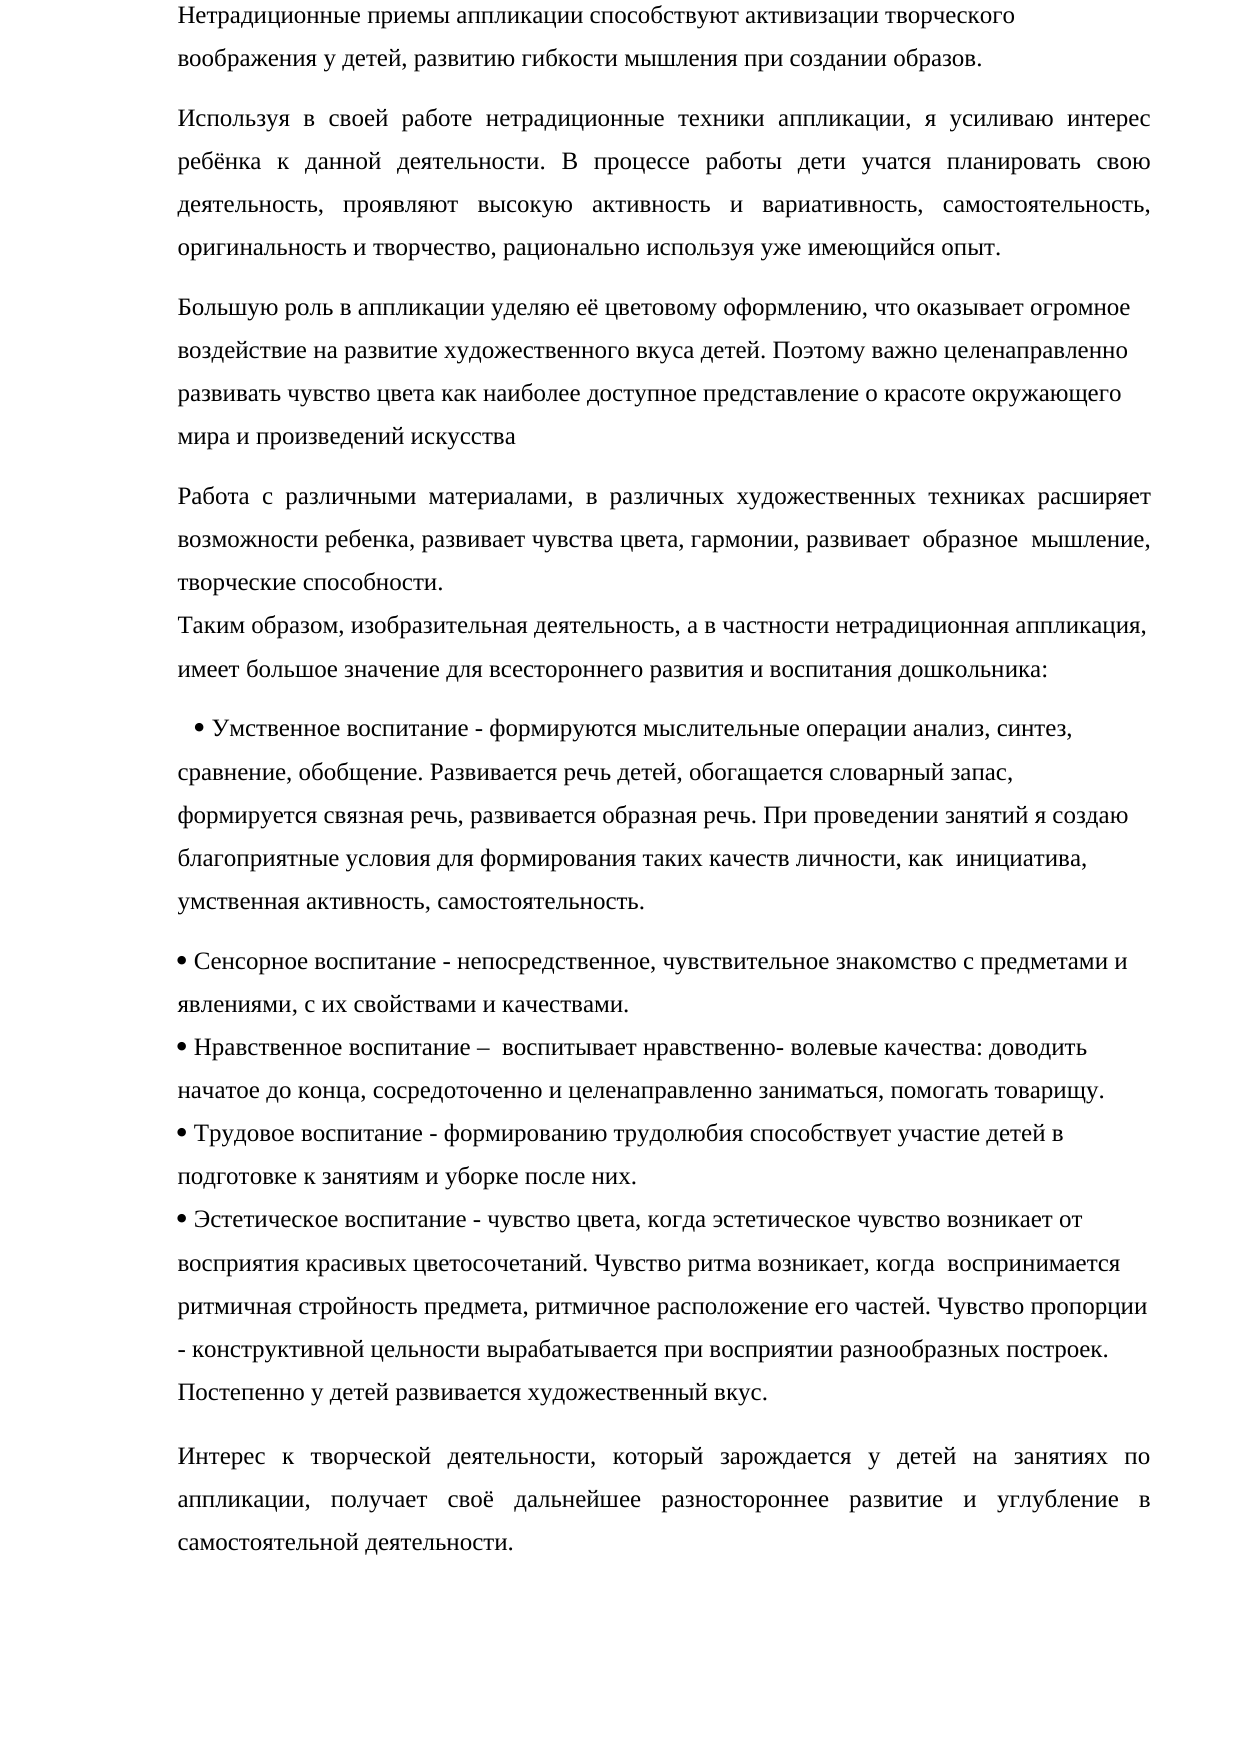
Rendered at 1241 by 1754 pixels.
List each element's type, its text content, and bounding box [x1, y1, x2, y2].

text Интерес к творческой деятельности, который зарождается у детей на занятиях по аппликации, получает своё дальнейшее разностороннее развитие и углубление в самостоятельной деятельности. [177, 1441, 1152, 1556]
list Эстетическое воспитание - чувство цвета, когда эстетическое чувство возникает от восприятия красивых цветосочетаний. Чувство ритма возникает, когда воспринимается ритмичная стройность предмета, ритмичное расположение его частей. Чувство пропорции - конструктивной цельности вырабатывается при восприятии разнообразных построек. Постепенно у детей развивается художественный вкус. [177, 1204, 1152, 1406]
list Нравственное воспитание – воспитывает нравственно- волевые качества: доводить начатое до конца, сосредоточенно и целенаправленно заниматься, помогать товарищу. [177, 1032, 1152, 1104]
text Работа с различными материалами, в различных художественных техниках расширяет возможности ребенка, развивает чувства цвета, гармонии, развивает образное мышление, творческие способности. [177, 481, 1152, 596]
list Сенсорное воспитание - непосредственное, чувствительное знакомство с предметами и явлениями, с их свойствами и качествами. [177, 946, 1152, 1018]
text Большую роль в аппликации уделяю её цветовому оформлению, что оказывает огромное воздействие на развитие художественного вкуса детей. Поэтому важно целенаправленно развивать чувство цвета как наиболее доступное представление о красоте окружающего мира и произведений искусства [177, 292, 1152, 450]
list Трудовое воспитание - формированию трудолюбия способствует участие детей в подготовке к занятиям и уборке после них. [177, 1118, 1152, 1190]
text Таким образом, изобразительная деятельность, а в частности нетрадиционная аппликация, имеет большое значение для всестороннего развития и воспитания дошкольника: [177, 611, 1152, 682]
text Используя в своей работе нетрадиционные техники аппликации, я усиливаю интерес ребёнка к данной деятельности. В процессе работы дети учатся планировать свою деятельность, проявляют высокую активность и вариативность, самостоятельность, оригинальность и творчество, рационально используя уже имеющийся опыт. [177, 103, 1152, 261]
text Умственное воспитание - формируются мыслительные операции анализ, синтез, сравнение, обобщение. Развивается речь детей, обогащается словарный запас, формируется связная речь, развивается образная речь. При проведении занятий я создаю благоприятные условия для формирования таких качеств личности, как инициатива, умственная активность, самостоятельность. [126, 713, 1152, 915]
text Нетрадиционные приемы аппликации способствуют активизации творческого воображения у детей, развитию гибкости мышления при создании образов. [177, 0, 1152, 72]
